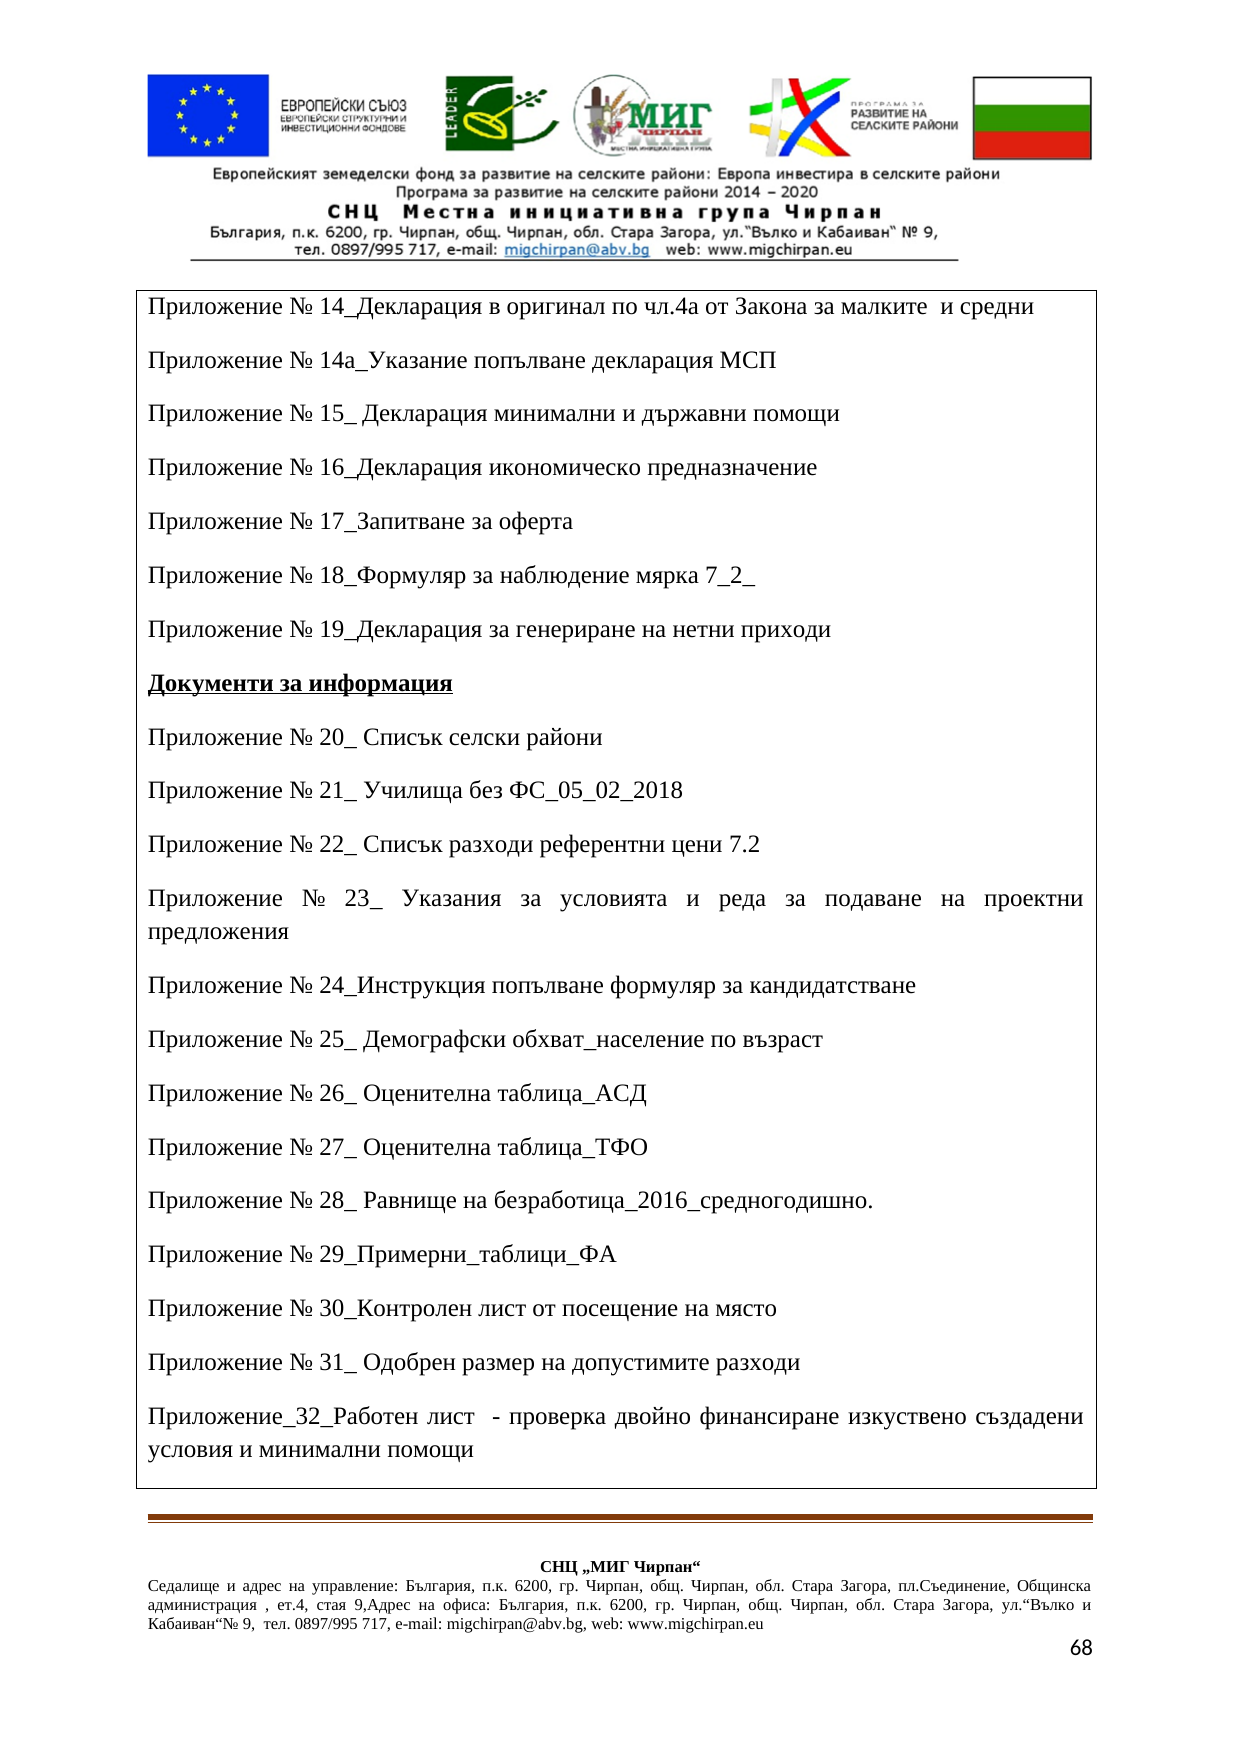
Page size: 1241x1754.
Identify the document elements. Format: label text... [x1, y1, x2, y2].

picture [147, 73, 1093, 262]
